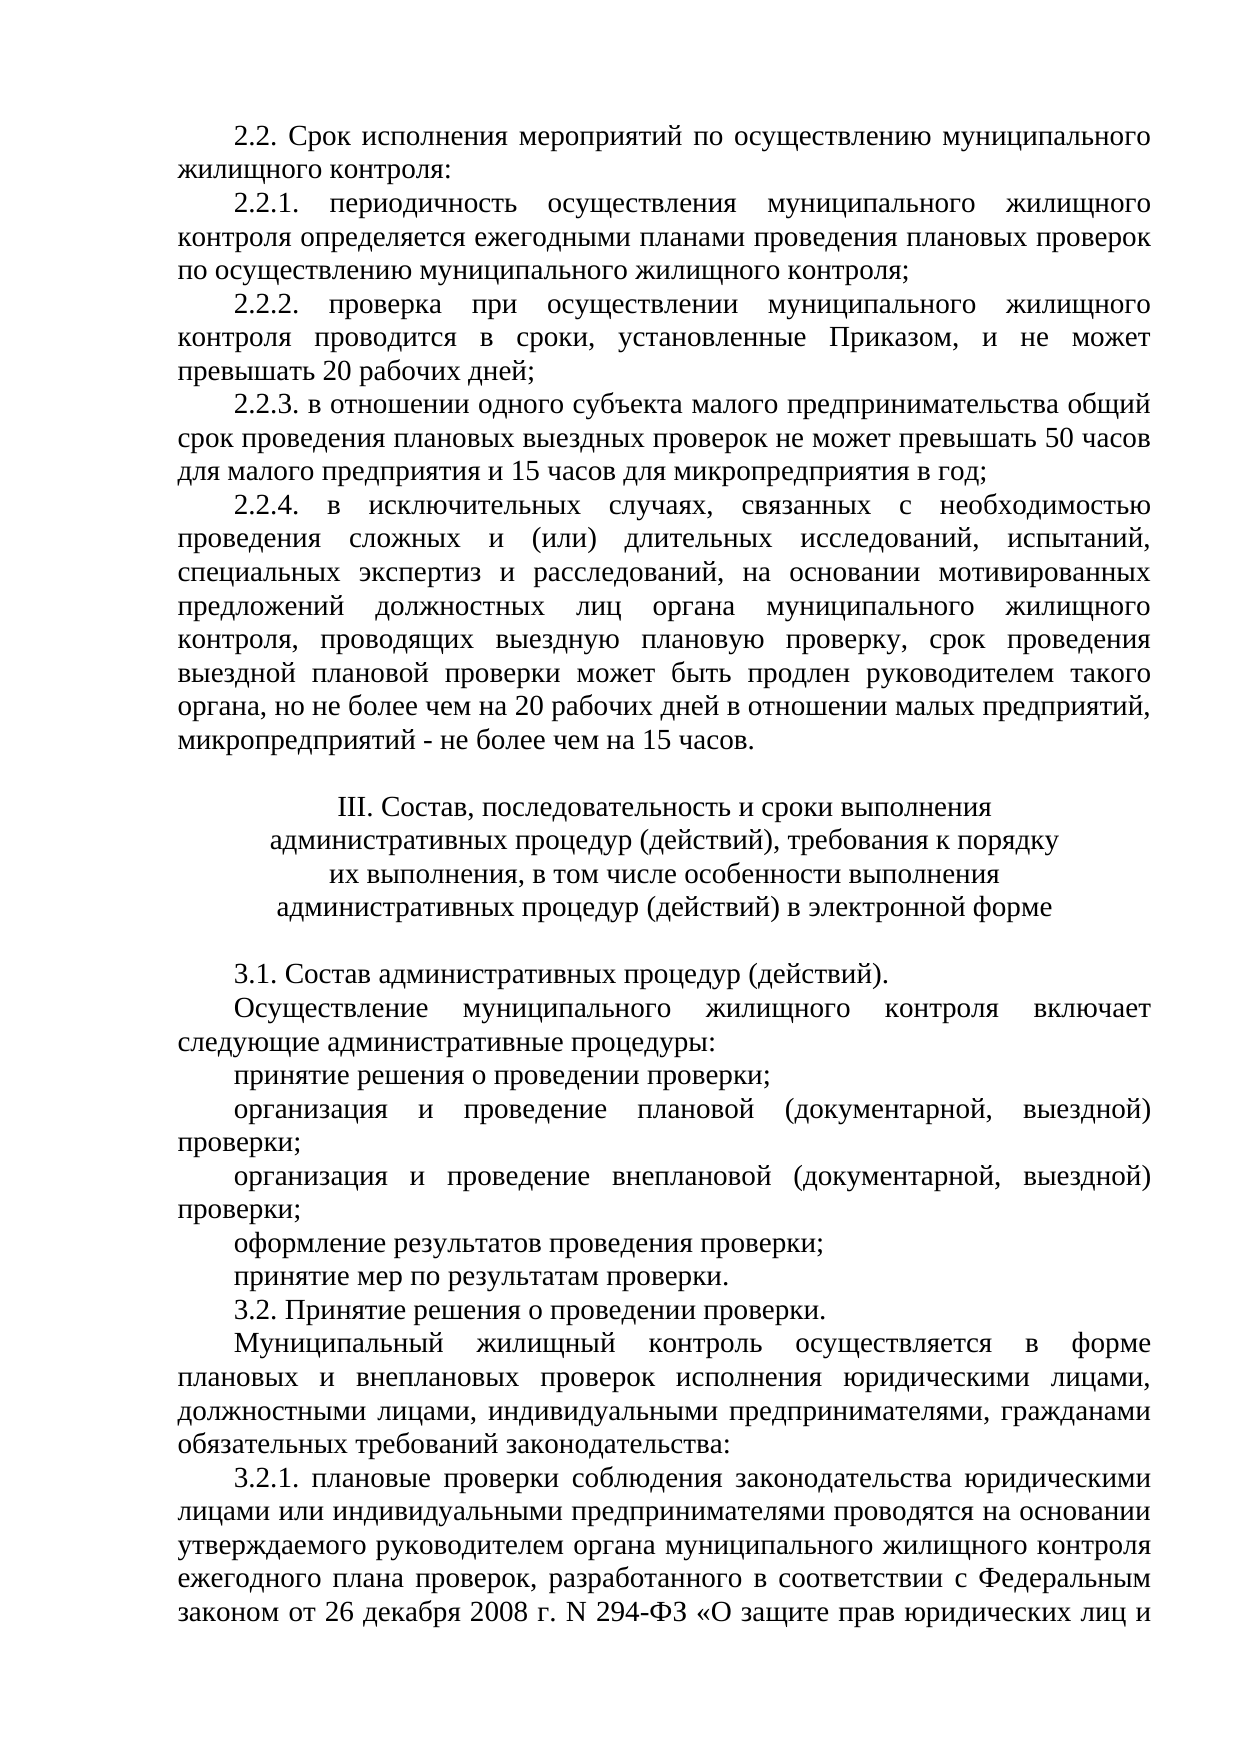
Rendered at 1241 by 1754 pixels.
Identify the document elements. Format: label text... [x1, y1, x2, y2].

text III. Состав, последовательность и сроки выполнения [177, 789, 1152, 822]
text административных процедур (действий) в электронной форме [177, 889, 1152, 923]
text 2.2.2. проверка при осуществлении муниципального жилищного контроля проводится в сроки, установленные Приказом, и не может превышать 20 рабочих дней; [177, 286, 1152, 386]
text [177, 1460, 1152, 1627]
text принятие мер по результатам проверки. [177, 1258, 1152, 1292]
text Осуществление муниципального жилищного контроля включает следующие административные процедуры: [177, 990, 1152, 1057]
text 2.2.1. периодичность осуществления муниципального жилищного контроля определяется ежегодными планами проведения плановых проверок по осуществлению муниципального жилищного контроля; [177, 185, 1152, 286]
text 3.2. Принятие решения о проведении проверки. [177, 1292, 1152, 1326]
text административных процедур (действий), требования к порядку [177, 822, 1152, 856]
text организация и проведение плановой (документарной, выездной) проверки; [177, 1091, 1152, 1158]
text 2.2.4. в исключительных случаях, связанных с необходимостью проведения сложных и (или) длительных исследований, испытаний, специальных экспертиз и расследований, на основании мотивированных предложений должностных лиц органа муниципального жилищного контроля, проводящих выездную плановую проверку, срок проведения выездной плановой проверки может быть продлен руководителем такого органа, но не более чем на 20 рабочих дней в отношении малых предприятий, микропредприятий - не более чем на 15 часов. [177, 487, 1152, 755]
text Муниципальный жилищный контроль осуществляется в форме плановых и внеплановых проверок исполнения юридическими лицами, должностными лицами, индивидуальными предпринимателями, гражданами обязательных требований законодательства: [177, 1326, 1152, 1460]
text 3.1. Состав административных процедур (действий). [177, 957, 1152, 990]
text организация и проведение внеплановой (документарной, выездной) проверки; [177, 1158, 1152, 1225]
text их выполнения, в том числе особенности выполнения [177, 856, 1152, 889]
text 2.2.3. в отношении одного субъекта малого предпринимательства общий срок проведения плановых выездных проверок не может превышать 50 часов для малого предприятия и 15 часов для микропредприятия в год; [177, 386, 1152, 487]
text оформление результатов проведения проверки; [177, 1225, 1152, 1258]
text 2.2. Срок исполнения мероприятий по осуществлению муниципального жилищного контроля: [177, 118, 1152, 185]
text принятие решения о проведении проверки; [177, 1057, 1152, 1091]
